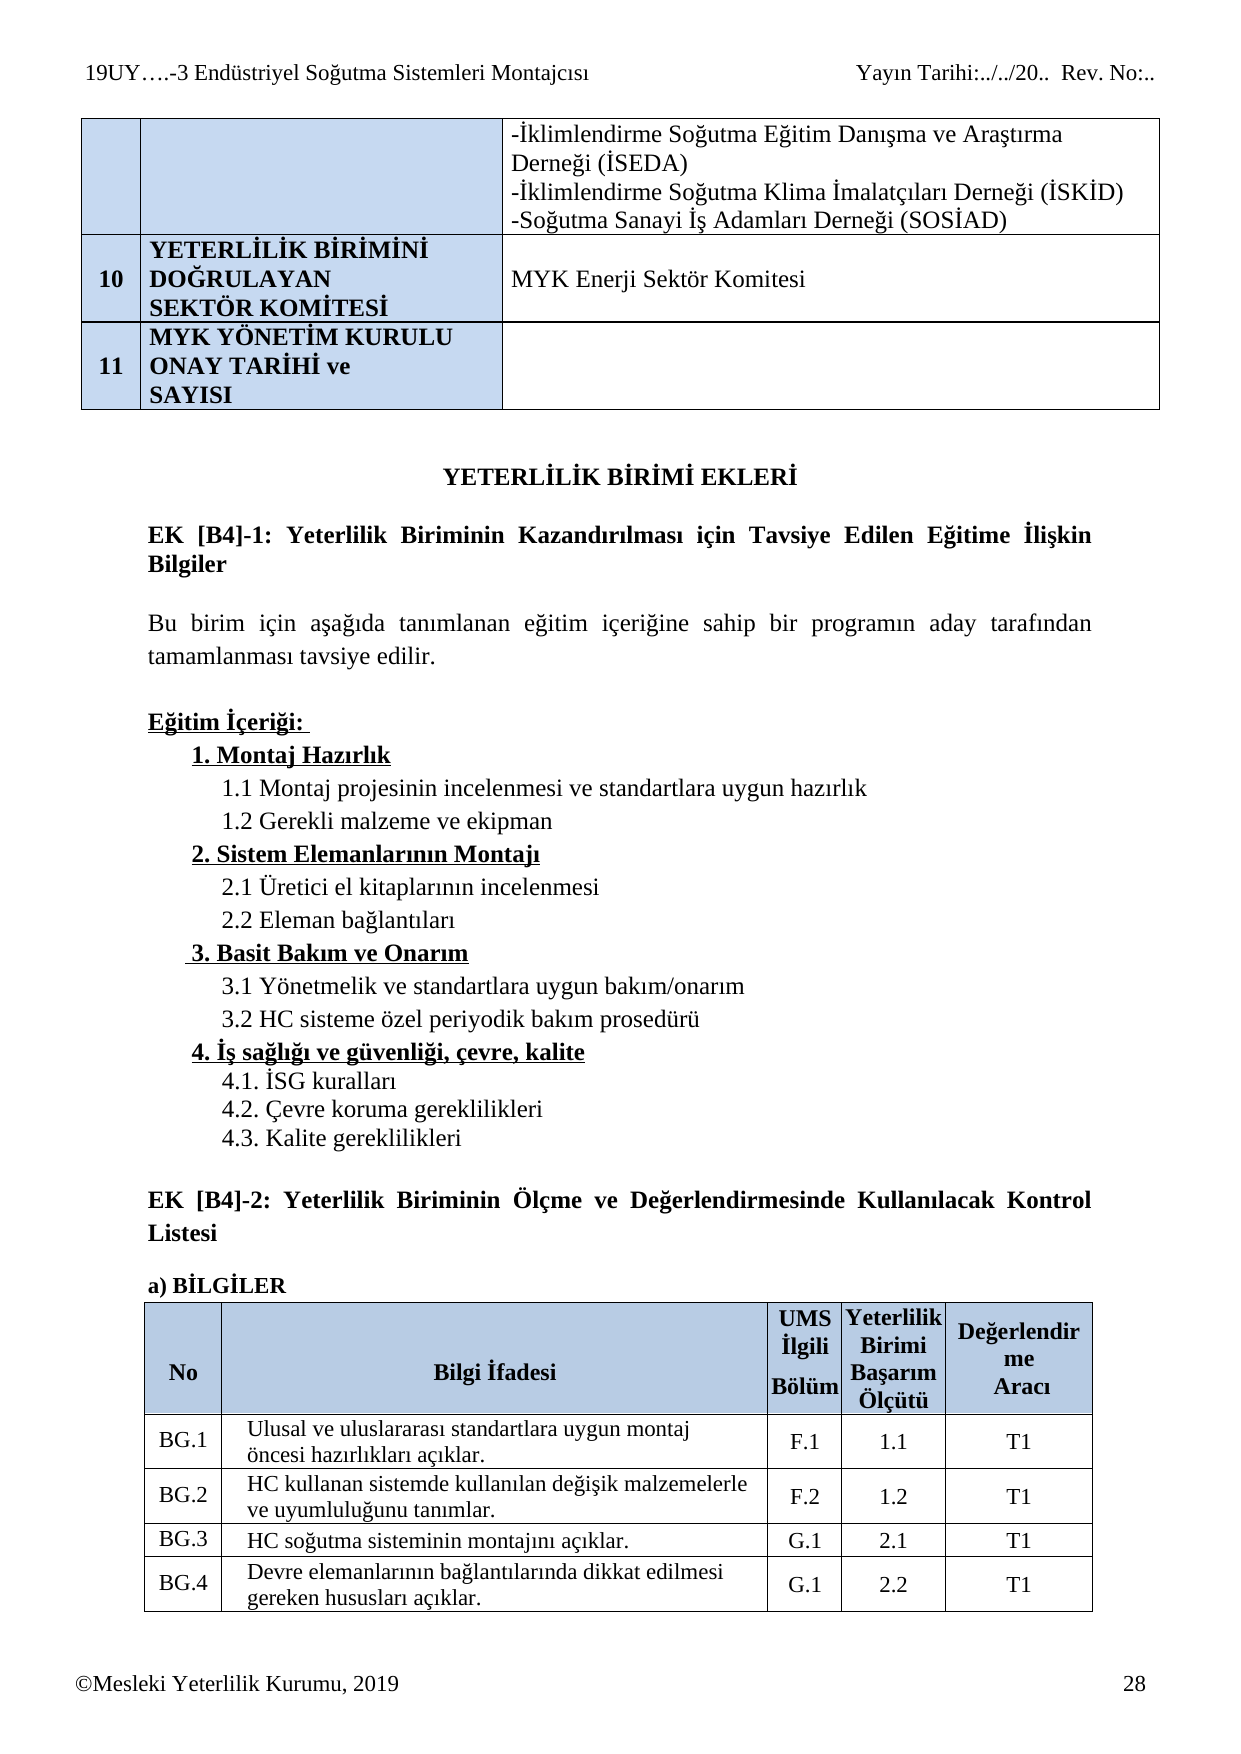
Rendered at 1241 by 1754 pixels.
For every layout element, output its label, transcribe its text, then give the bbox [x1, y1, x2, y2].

table_cell 11 [82, 323, 140, 409]
table_cell 2.2 [842, 1557, 945, 1611]
table_cell F.1 [768, 1415, 841, 1468]
table_cell 9 [82, 119, 140, 234]
table_cell BG.2 [145, 1469, 221, 1523]
table_cell Devre elemanlarının bağlantılarında dikkat edilmesi gereken hususları açıklar. [222, 1557, 767, 1611]
table_cell F.2 [768, 1469, 841, 1523]
text 4. İş sağlığı ve güvenliği, çevre, kalite [148, 1037, 1092, 1066]
table_cell T1 [946, 1469, 1092, 1523]
text EK [B4]-2: Yeterlilik Biriminin Ölçme ve Değerlendirmesinde Kullanılacak Kontrol Listesi [148, 1185, 1092, 1247]
text 4.2. Çevre koruma gereklilikleri [148, 1094, 1092, 1123]
text 1.2 Gerekli malzeme ve ekipman [191, 806, 1092, 834]
table_cell BG.1 [145, 1415, 221, 1468]
table_cell BG.4 [145, 1557, 221, 1611]
table_header UMS İlgili Bölüm [768, 1303, 841, 1413]
table_cell G.1 [768, 1557, 841, 1611]
text 2.2 Eleman bağlantıları [148, 905, 1092, 934]
text 1. Montaj Hazırlık [191, 740, 1092, 768]
table_header Bilgi İfadesi [222, 1303, 767, 1413]
table_header No [145, 1303, 221, 1413]
table_cell 10 [82, 235, 140, 321]
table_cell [141, 119, 502, 234]
text 1.1 Montaj projesinin incelenmesi ve standartlara uygun hazırlık [191, 773, 1092, 802]
text 3. Basit Bakım ve Onarım [148, 938, 1092, 967]
table_cell [503, 323, 1159, 409]
table_cell BG.3 [145, 1524, 221, 1556]
text a) BİLGİLER [148, 1272, 1092, 1298]
table_cell 1.1 [842, 1415, 945, 1468]
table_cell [503, 119, 1159, 234]
table_cell Ulusal ve uluslararası standartlara uygun montaj öncesi hazırlıkları açıklar. [222, 1415, 767, 1468]
table_cell 2.1 [842, 1524, 945, 1556]
table_cell MYK YÖNETİM KURULU ONAY TARİHİ ve SAYISI [141, 323, 502, 409]
text 2.1 Üretici el kitaplarının incelenmesi [148, 872, 1092, 901]
table_header Değerlendirme Aracı [946, 1303, 1092, 1413]
table_cell T1 [946, 1557, 1092, 1611]
table_cell HC soğutma sisteminin montajını açıklar. [222, 1524, 767, 1556]
table_cell MYK Enerji Sektör Komitesi [503, 235, 1159, 321]
text 2. Sistem Elemanlarının Montajı [148, 839, 1092, 868]
text Bu birim için aşağıda tanımlanan eğitim içeriğine sahip bir programın aday tarafından tamamlanması tavsiye edilir. [148, 608, 1092, 669]
text YETERLİLİK BİRİMİ EKLERİ [148, 462, 1092, 491]
table_cell T1 [946, 1415, 1092, 1468]
table_header Yeterlilik Birimi Başarım Ölçütü [842, 1303, 945, 1413]
text 4.3. Kalite gereklilikleri [148, 1123, 1092, 1152]
text EK [B4]-1: Yeterlilik Biriminin Kazandırılması için Tavsiye Edilen Eğitime İlişkin Bilgiler [148, 520, 1092, 577]
table_cell HC kullanan sistemde kullanılan değişik malzemelerle ve uyumluluğunu tanımlar. [222, 1469, 767, 1523]
text 3.2 HC sisteme özel periyodik bakım prosedürü [148, 1004, 1092, 1033]
table_cell T1 [946, 1524, 1092, 1556]
text 3.1 Yönetmelik ve standartlara uygun bakım/onarım [148, 971, 1092, 1000]
table_cell 1.2 [842, 1469, 945, 1523]
text Eğitim İçeriği: [148, 707, 1092, 736]
text 4.1. İSG kuralları [148, 1066, 1092, 1094]
table_cell G.1 [768, 1524, 841, 1556]
table_cell YETERLİLİK BİRİMİNİ DOĞRULAYAN SEKTÖR KOMİTESİ [141, 235, 502, 321]
